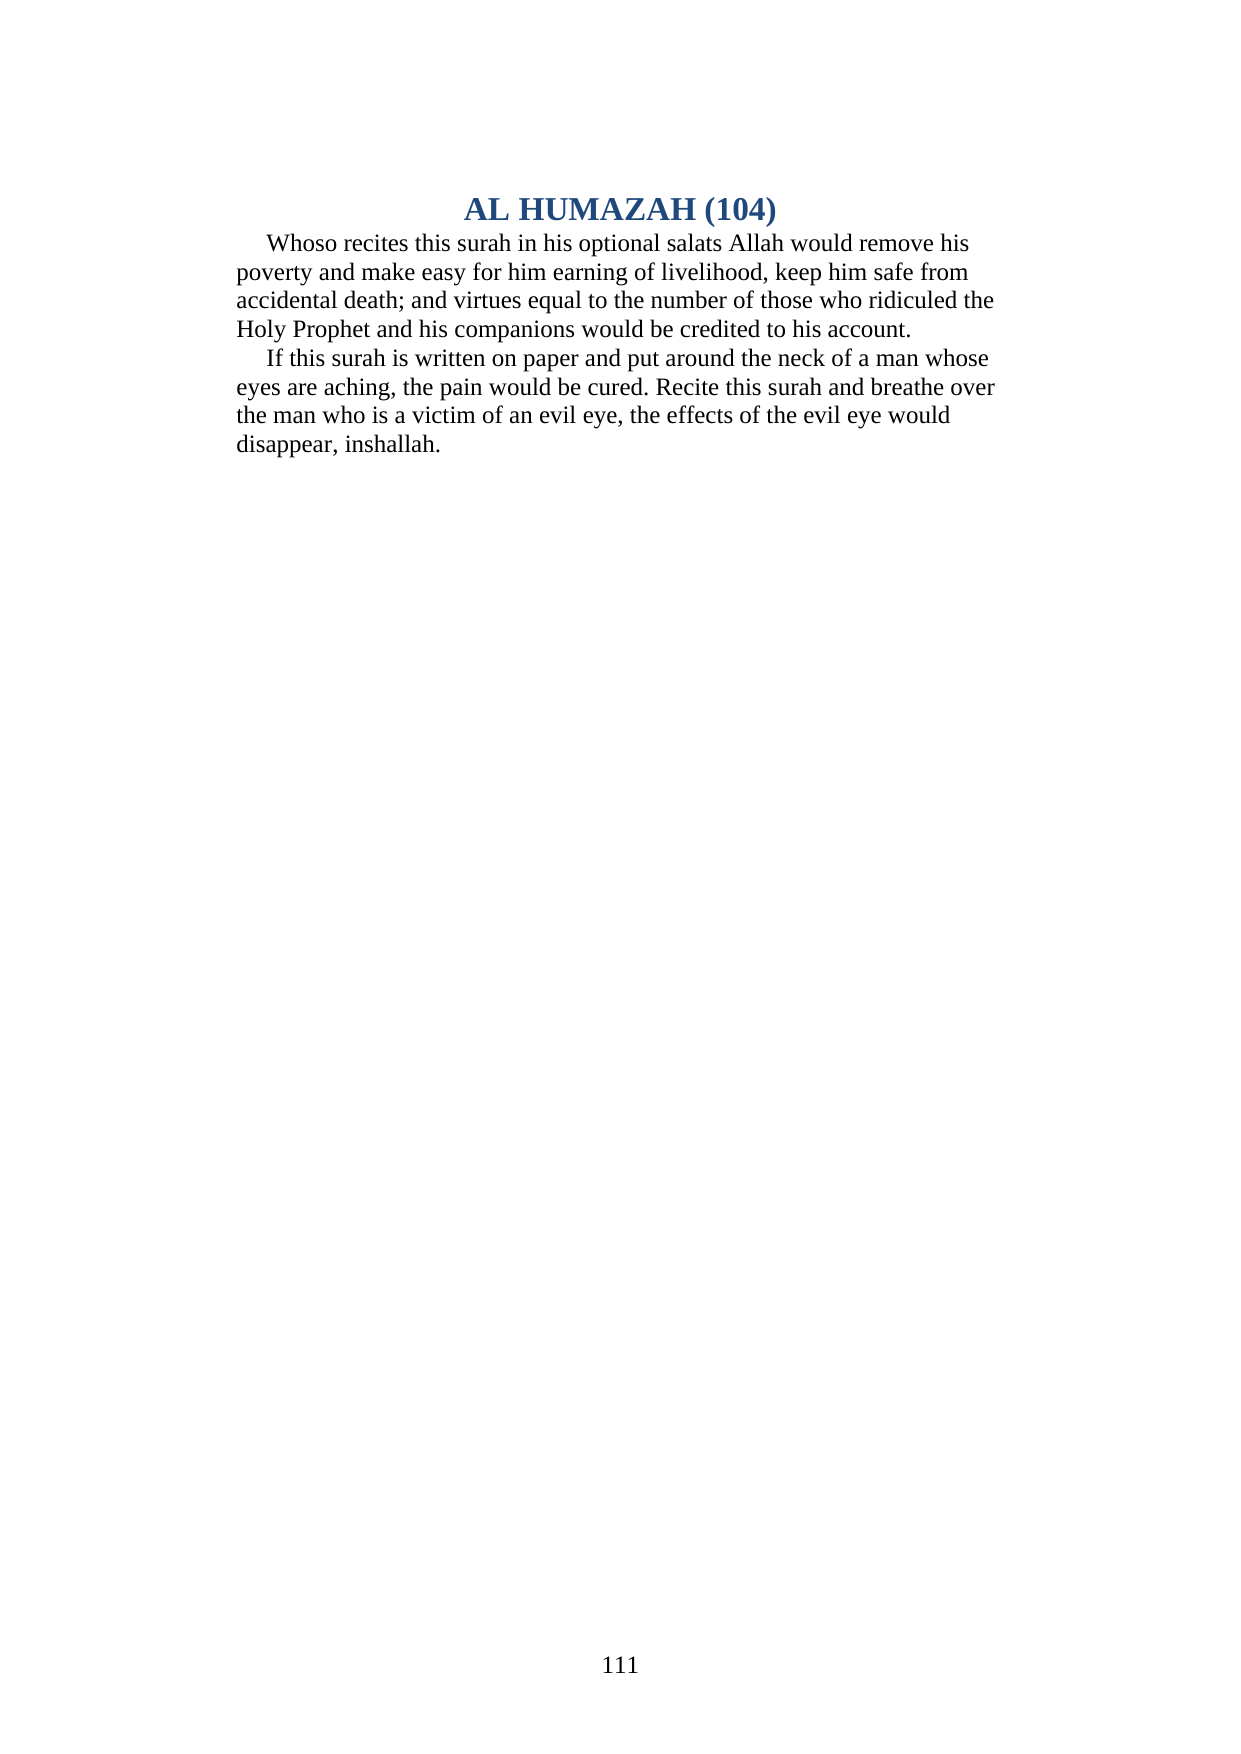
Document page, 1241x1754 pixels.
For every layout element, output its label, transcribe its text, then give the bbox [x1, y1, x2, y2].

subtitle AL HUMAZAH (104) [236, 190, 1004, 228]
text If this surah is written on paper and put around the neck of a man whose eyes are aching, the pain would be cured. Recite this surah and breathe over the man who is a victim of an evil eye, the effects of the evil eye would disappear, inshallah. [236, 343, 1004, 458]
text Whoso recites this surah in his optional salats Allah would remove his poverty and make easy for him earning of livelihood, keep him safe from accidental death; and virtues equal to the number of those who ridiculed the Holy Prophet and his companions would be credited to his account. [236, 228, 1004, 343]
